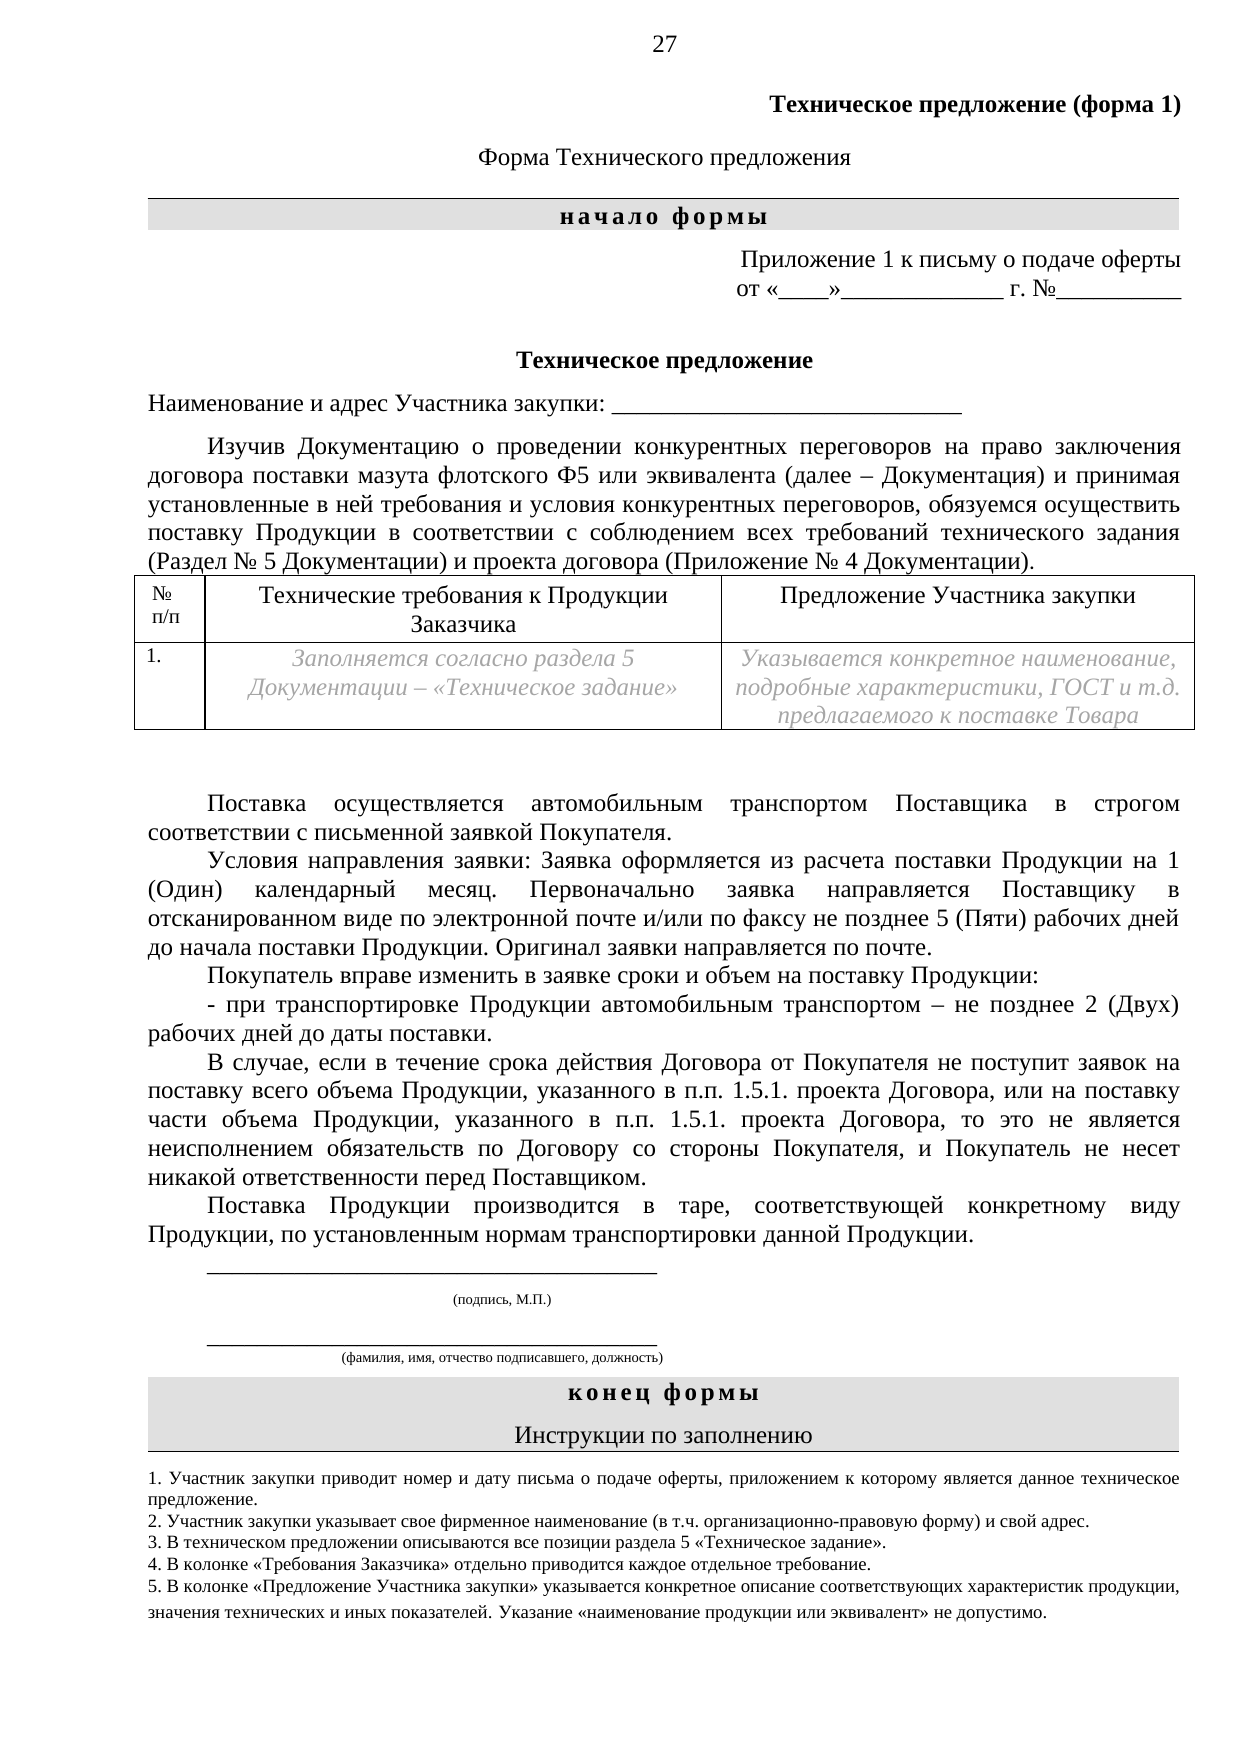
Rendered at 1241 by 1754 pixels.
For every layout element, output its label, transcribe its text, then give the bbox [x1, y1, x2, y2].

text Поставка Продукции производится в таре, соответствующей конкретному виду Продукции, по установленным нормам транспортировки данной Продукции. [148, 1190, 1181, 1248]
text ____________________________________ [148, 1320, 1181, 1348]
table_cell Указывается конкретное наименование, подробные характеристики, ГОСТ и т.д. предлагаемого к поставке Товара [722, 643, 1194, 729]
table_cell [135, 643, 204, 729]
text Приложение 2 к письму о подаче оферты от «____»_____________ г. №__________ [148, 244, 1181, 302]
text 2. Участник закупки указывает свое фирменное наименование (в т.ч. организационно-правовую форму) и свой адрес. [148, 1510, 1181, 1531]
text Техническое предложение (форма 2) [185, 89, 1181, 117]
text Поставка осуществляется автомобильным транспортом Поставщика в строгом соответствии с письменной заявкой Покупателя. [148, 788, 1181, 845]
text 5. В колонке «Предложение Участника закупки» указывается конкретное описание соответствующих характеристик продукции, значения технических и иных показателей. Указание «наименование продукции или эквивалент» не допустимо. [148, 1574, 1181, 1624]
text 4. В колонке «Требования Заказчика» отдельно приводится каждое отдельное требование. [148, 1553, 1181, 1574]
text - при транспортировке Продукции автомобильным транспортом – не позднее 2 (Двух) рабочих дней до даты поставки. [148, 989, 1181, 1047]
table_header № п/п [135, 576, 204, 642]
text начало формы [148, 199, 1179, 230]
text (фамилия, имя, отчество подписавшего, должность) [148, 1348, 797, 1377]
text Покупатель вправе изменить в заявке сроки и объем на поставку Продукции: [148, 960, 1181, 989]
text В случае, если в течение срока действия Договора от Покупателя не поступит заявок на поставку всего объема Продукции, указанного в п.п. 1.5.1. проекта Договора, или на поставку части объема Продукции, указанного в п.п. 1.5.1. проекта Договора, то это не является неисполнением обязательств по Договору со стороны Покупателя, и Покупатель не несет никакой ответственности перед Поставщиком. [148, 1047, 1181, 1190]
text ____________________________________ [148, 1248, 1181, 1277]
text Форма Технического предложения [148, 142, 1181, 171]
text Техническое предложение [148, 345, 1181, 374]
text (подпись, М.П.) [148, 1291, 797, 1320]
text Наименование и адрес Участника закупки: ____________________________ [148, 388, 1181, 417]
text 1. Участник закупки приводит номер и дату письма о подаче оферты, приложением к которому является данное техническое предложение. [148, 1467, 1181, 1510]
text Инструкции по заполнению [148, 1420, 1179, 1451]
text Условия направления заявки: Заявка оформляется из расчета поставки Продукции на 1 (Один) календарный месяц. Первоначально заявка направляется Поставщику в отсканированном виде по электронной почте и/или по факсу не позднее 5 (Пяти) рабочих дней до начала поставки Продукции. Оригинал заявки направляется по почте. [148, 845, 1181, 960]
text 3. В техническом предложении описываются все позиции раздела 5 «Техническое задание». [148, 1531, 1181, 1553]
text конец формы [148, 1377, 1179, 1406]
table_header Технические требования к Продукции Заказчика [206, 576, 721, 642]
text Изучив Документацию о проведении конкурентных переговоров на право заключения договора поставки мазута флотского Ф5 или эквивалента (далее – Документация) и принимая установленные в ней требования и условия конкурентных переговоров, обязуемся осуществить поставку Продукции в соответствии с соблюдением всех требований технического задания (Раздел № 5 Документации) и проекта договора (Приложение № 4 Документации). [148, 431, 1181, 575]
table_header Предложение Участника закупки [722, 576, 1194, 642]
table_cell Заполняется согласно раздела 5 Документации – «Техническое задание» [206, 643, 721, 729]
